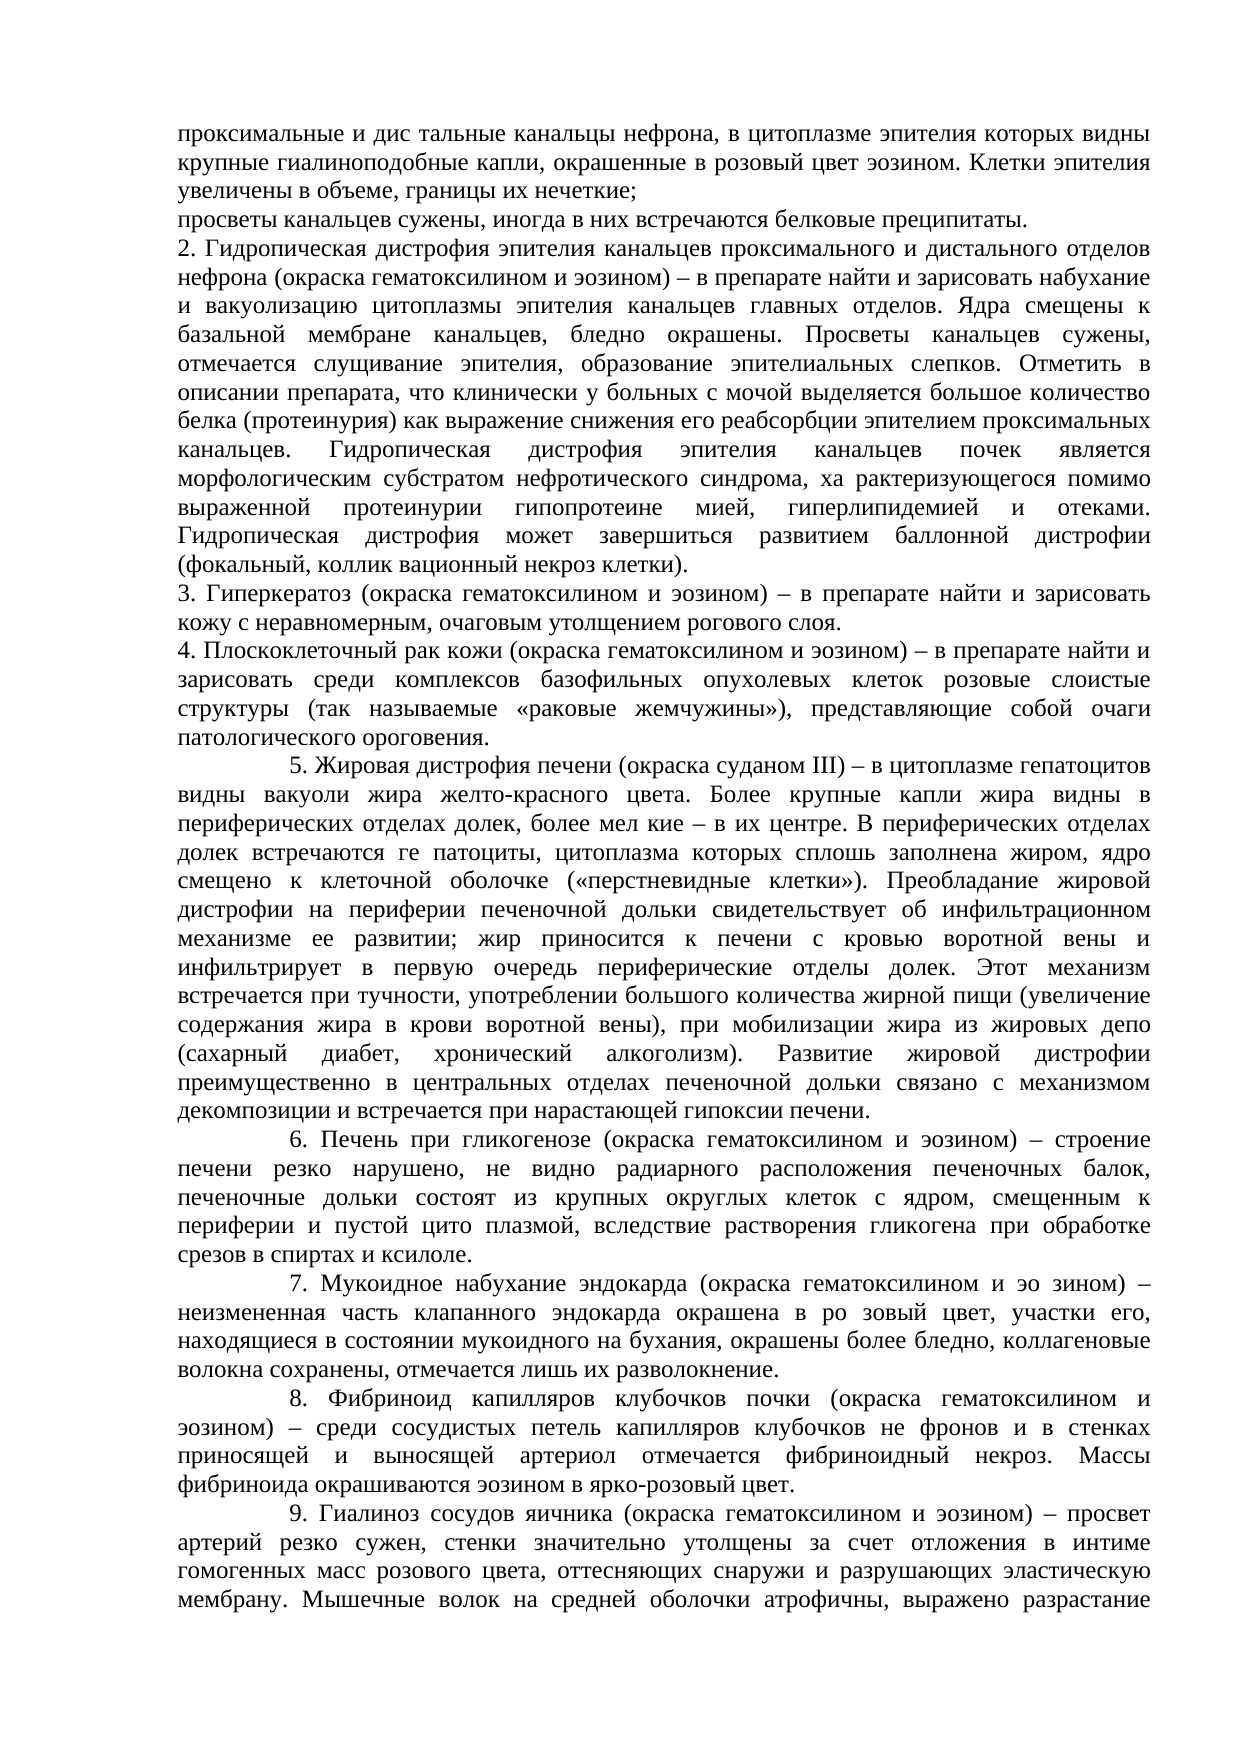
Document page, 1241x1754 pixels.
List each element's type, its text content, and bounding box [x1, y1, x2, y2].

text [177, 118, 1152, 204]
text 8. Фибриноид капилляров клубочков почки (окраска гематоксилином и эозином) – среди сосудистых петель капилляров клубочков не фронов и в стенках приносящей и выносящей артериол отмечается фибриноидный некроз. Массы фибриноида окрашиваются эозином в ярко-розовый цвет. [177, 1383, 1152, 1498]
text 2. Гидропическая дистрофия эпителия канальцев проксимального и дистального отделов нефрона (окраска гематоксилином и эозином) – в препарате найти и зарисовать набухание и вакуолизацию цитоплазмы эпителия канальцев главных отделов. Ядра смещены к базальной мембране канальцев, бледно окрашены. Просветы канальцев сужены, отмечается слущивание эпителия, образование эпителиальных слепков. Отметить в описании препарата, что клинически у больных с мочой выделяется большое количество белка (протеинурия) как выражение снижения его реабсорбции эпителием проксимальных канальцев. Гидропическая дистрофия эпителия канальцев почек является морфологическим субстратом нефротического синдрома, ха рактеризующегося помимо выраженной протеинурии гипопротеине мией, гиперлипидемией и отеками. Гидропическая дистрофия может завершиться развитием баллонной дистрофии (фокальный, коллик вационный некроз клетки). [177, 233, 1152, 578]
text 4. Плоскоклеточный рак кожи (окраска гематоксилином и эозином) – в препарате найти и зарисовать среди комплексов базофильных опухолевых клеток розовые слоистые структуры (так называемые «раковые жемчужины»), представляющие собой очаги патологического ороговения. [177, 636, 1152, 751]
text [177, 1498, 1152, 1613]
text 5. Жировая дистрофия печени (окраска суданом III) – в цитоплазме гепатоцитов видны вакуоли жира желто-красного цвета. Более крупные капли жира видны в периферических отделах долек, более мел кие – в их центре. В периферических отделах долек встречаются ге патоциты, цитоплазма которых сплошь заполнена жиром, ядро смещено к клеточной оболочке («перстневидные клетки»). Преобладание жировой дистрофии на периферии печеночной дольки свидетельствует об инфильтрационном механизме ее развитии; жир приносится к печени с кровью воротной вены и инфильтрирует в первую очередь периферические отделы долек. Этот механизм встречается при тучности, употреблении большого количества жирной пищи (увеличение содержания жира в крови воротной вены), при мобилизации жира из жировых депо (сахарный диабет, хронический алкоголизм). Развитие жировой дистрофии преимущественно в центральных отделах печеночной дольки связано с механизмом декомпозиции и встречается при нарастающей гипоксии печени. [177, 751, 1152, 1124]
text просветы канальцев сужены, иногда в них встречаются белковые преципитаты. [177, 204, 1152, 233]
text 7. Мукоидное набухание эндокарда (окраска гематоксилином и эо зином) – неизмененная часть клапанного эндокарда окрашена в ро зовый цвет, участки его, находящиеся в состоянии мукоидного на бухания, окрашены более бледно, коллагеновые волокна сохранены, отмечается лишь их разволокнение. [177, 1268, 1152, 1383]
text 6. Печень при гликогенозе (окраска гематоксилином и эозином) – строение печени резко нарушено, не видно радиарного расположения печеночных балок, печеночные дольки состоят из крупных округлых клеток с ядром, смещенным к периферии и пустой цито плазмой, вследствие растворения гликогена при обработке срезов в спиртах и ксилоле. [177, 1124, 1152, 1268]
text 3. Гиперкератоз (окраска гематоксилином и эозином) – в препарате найти и зарисовать кожу с неравномерным, очаговым утолщением рогового слоя. [177, 578, 1152, 636]
